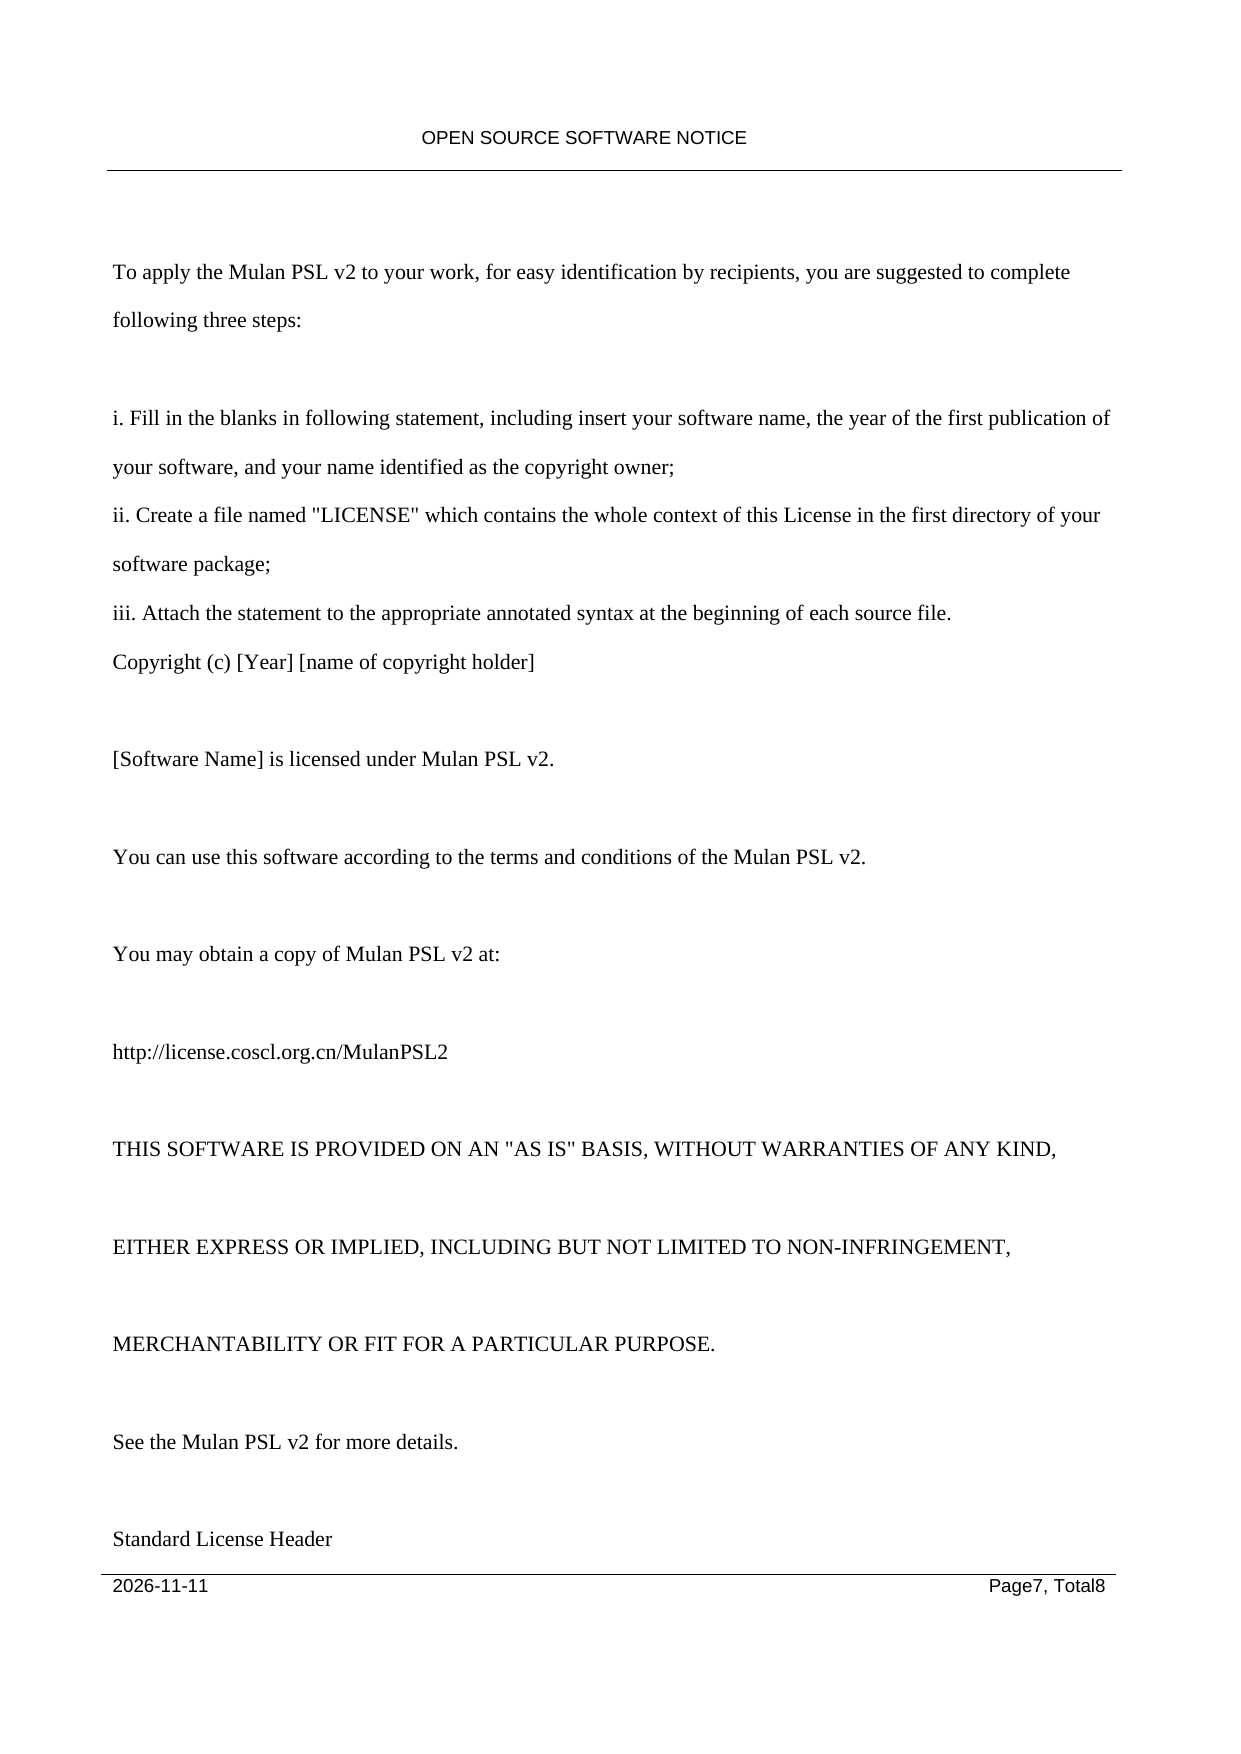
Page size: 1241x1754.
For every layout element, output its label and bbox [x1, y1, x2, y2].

text [112, 206, 1128, 1555]
